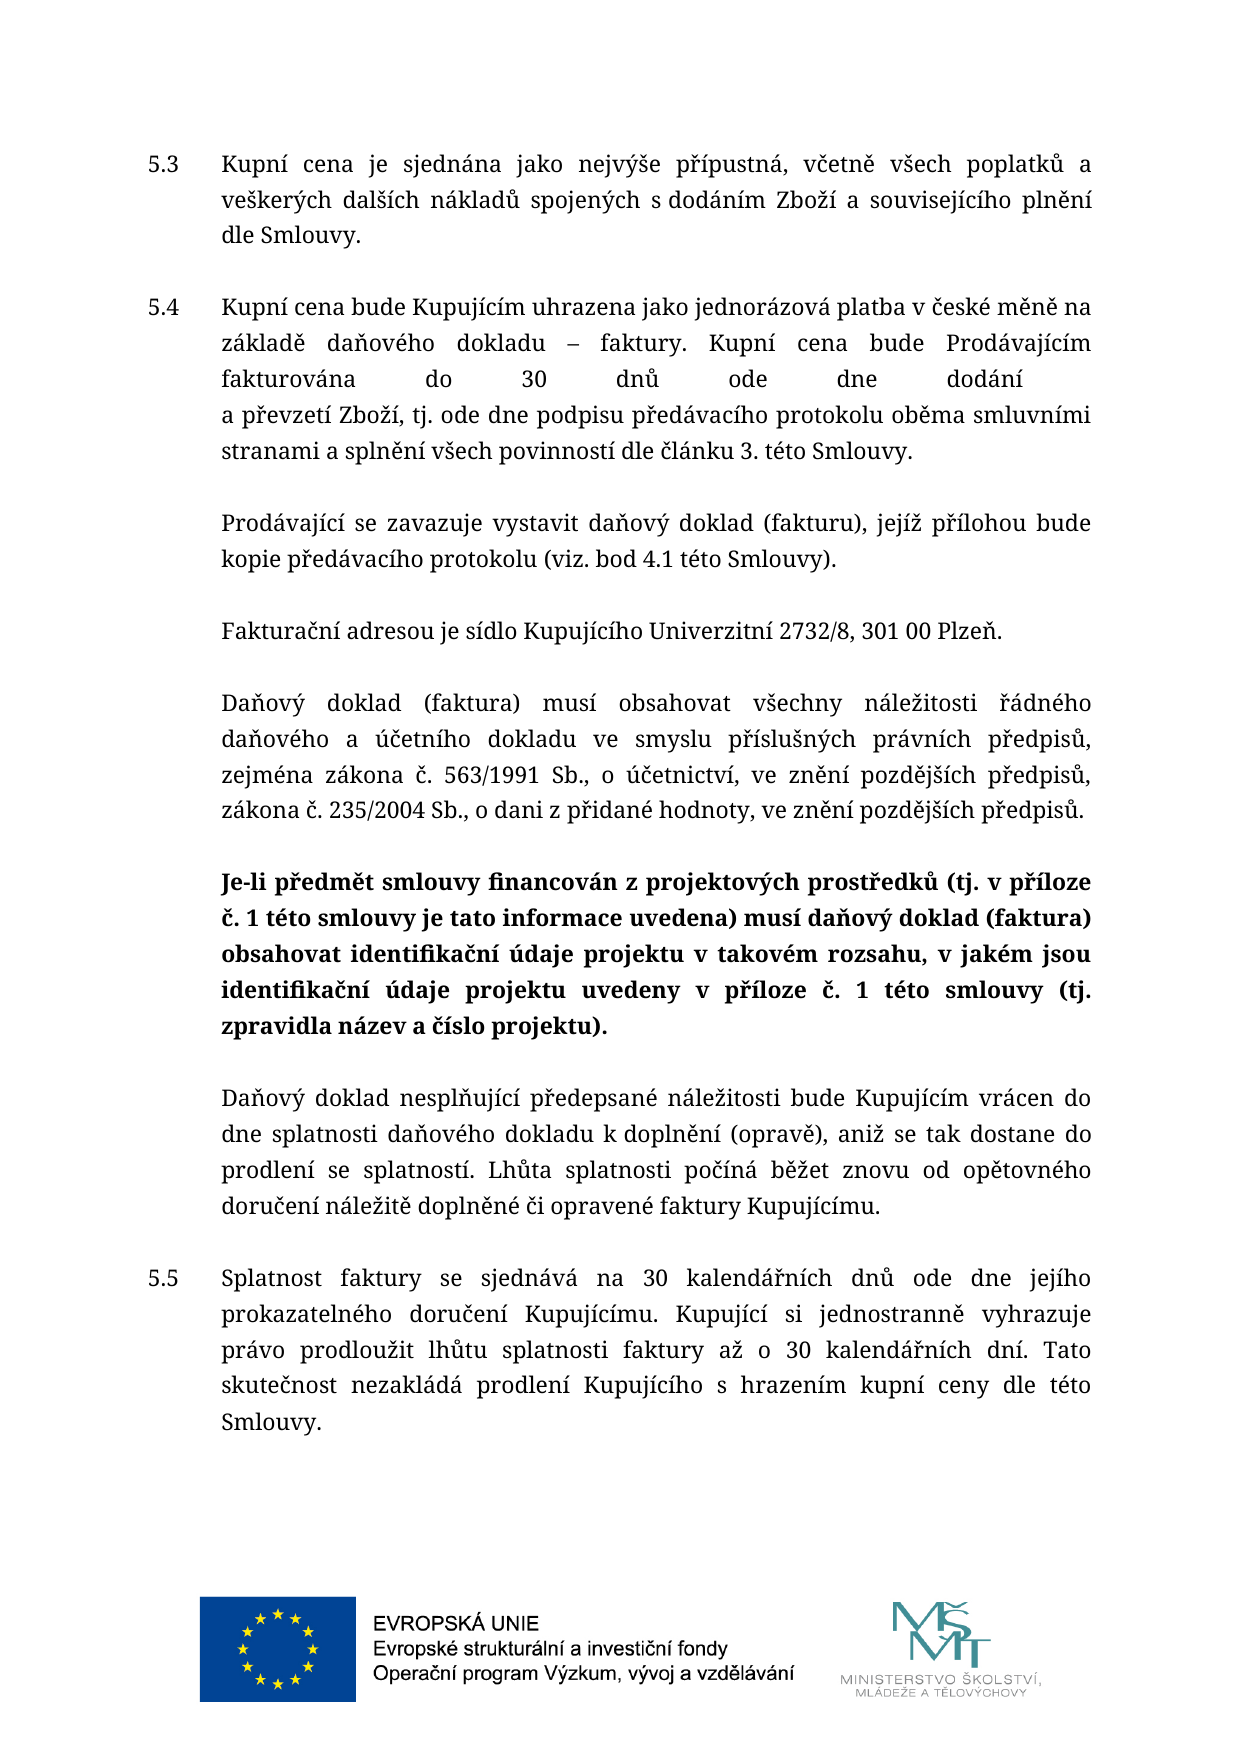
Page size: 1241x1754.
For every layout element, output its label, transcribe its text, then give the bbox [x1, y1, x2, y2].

text Daňový doklad nesplňující předepsané náležitosti bude Kupujícím vrácen do dne splatnosti daňového dokladu k doplnění (opravě), aniž se tak dostane do prodlení se splatností. Lhůta splatnosti počíná běžet znovu od opětovného doručení náležitě doplněné či opravené faktury Kupujícímu. [221, 1082, 1093, 1221]
text 5.4 Kupní cena bude Kupujícím uhrazena jako jednorázová platba v české měně na základě daňového dokladu – faktury. Kupní cena bude Prodávajícím fakturována do 30 dnů ode dne dodání a převzetí Zboží, tj. ode dne podpisu předávacího protokolu oběma smluvními stranami a splnění všech povinností dle článku 3. této Smlouvy. [148, 291, 1093, 466]
text Fakturační adresou je sídlo Kupujícího Univerzitní 2732/8, 301 00 Plzeň. [221, 615, 1093, 646]
text Je-li předmět smlouvy financován z projektových prostředků (tj. v příloze č. 1 této smlouvy je tato informace uvedena) musí daňový doklad (faktura) obsahovat identifikační údaje projektu v takovém rozsahu, v jakém jsou identifikační údaje projektu uvedeny v příloze č. 1 této smlouvy (tj. zpravidla název a číslo projektu). [221, 866, 1093, 1041]
text Prodávající se zavazuje vystavit daňový doklad (fakturu), jejíž přílohou bude kopie předávacího protokolu (viz. bod 4.1 této Smlouvy). [221, 507, 1093, 574]
text 5.3 Kupní cena je sjednána jako nejvýše přípustná, včetně všech poplatků a veškerých dalších nákladů spojených s dodáním Zboží a souvisejícího plnění dle Smlouvy. [148, 148, 1093, 251]
text Daňový doklad (faktura) musí obsahovat všechny náležitosti řádného daňového a účetního dokladu ve smyslu příslušných právních předpisů, zejména zákona č. 563/1991 Sb., o účetnictví, ve znění pozdějších předpisů, zákona č. 235/2004 Sb., o dani z přidané hodnoty, ve znění pozdějších předpisů. [221, 687, 1093, 826]
text 5.5 Splatnost faktury se sjednává na 30 kalendářních dnů ode dne jejího prokazatelného doručení Kupujícímu. Kupující si jednostranně vyhrazuje právo prodloužit lhůtu splatnosti faktury až o 30 kalendářních dní. Tato skutečnost nezakládá prodlení Kupujícího s hrazením kupní ceny dle této Smlouvy. [148, 1262, 1093, 1437]
picture [147, 1544, 1093, 1754]
